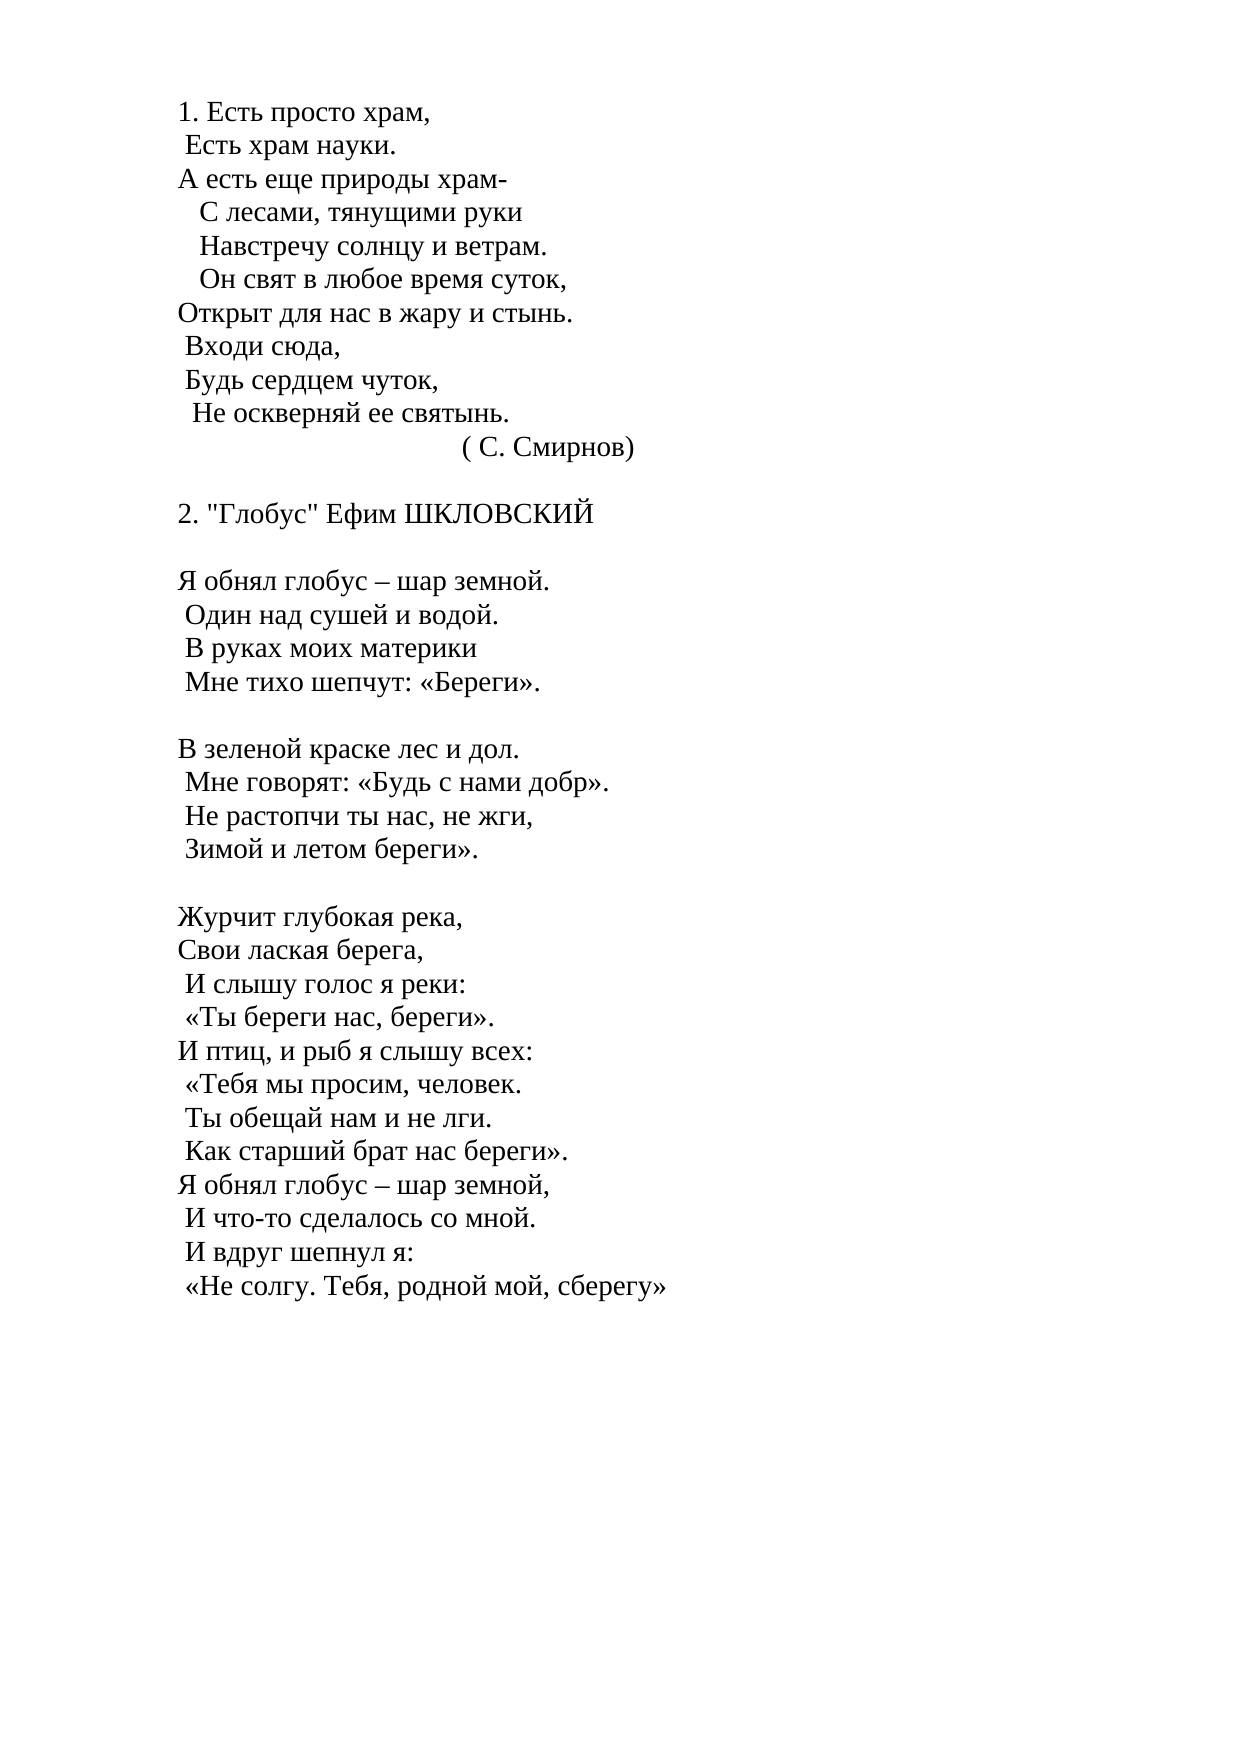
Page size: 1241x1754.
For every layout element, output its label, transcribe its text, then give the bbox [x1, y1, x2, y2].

text Я обнял глобус – шар земной, [177, 1167, 1152, 1201]
text Как старший брат нас береги». [177, 1133, 1152, 1167]
text Зимой и летом береги». [177, 832, 1152, 865]
text И что-то сделалось со мной. [177, 1201, 1152, 1234]
text Свои лаская берега, [177, 932, 1152, 966]
text Ты обещай нам и не лги. [177, 1100, 1152, 1133]
text А есть еще природы храм- [177, 161, 1152, 194]
text ( С. Смирнов) [177, 429, 1152, 463]
text И слышу голос я реки: [177, 966, 1152, 999]
text Не оскверняй ее святынь. [177, 396, 1152, 429]
text «Ты береги нас, береги». [177, 999, 1152, 1033]
text Будь сердцем чуток, [177, 362, 1152, 396]
text Один над сушей и водой. [177, 597, 1152, 630]
text Я обнял глобус – шар земной. [177, 563, 1152, 597]
text Открыт для нас в жару и стынь. [177, 295, 1152, 328]
text Мне тихо шепчут: «Береги». [177, 664, 1152, 697]
text Журчит глубокая река, [177, 899, 1152, 932]
text И птиц, и рыб я слышу всех: [177, 1033, 1152, 1066]
text 2. "Глобус" Ефим ШКЛОВСКИЙ [177, 496, 1152, 530]
text Входи сюда, [177, 328, 1152, 362]
text И вдруг шепнул я: [177, 1234, 1152, 1268]
text Не растопчи ты нас, не жги, [177, 798, 1152, 832]
text 1. Есть просто храм, [177, 94, 1152, 127]
text Он свят в любое время суток, [177, 261, 1152, 295]
text «Тебя мы просим, человек. [177, 1066, 1152, 1100]
text С лесами, тянущими руки [177, 194, 1152, 228]
text В руках моих материки [177, 630, 1152, 664]
text Есть храм науки. [177, 127, 1152, 161]
text В зеленой краске лес и дол. [177, 731, 1152, 764]
text Мне говорят: «Будь с нами добр». [177, 764, 1152, 798]
text Навстречу солнцу и ветрам. [177, 228, 1152, 261]
text «Не солгу. Тебя, родной мой, сберегу» [177, 1268, 1152, 1301]
